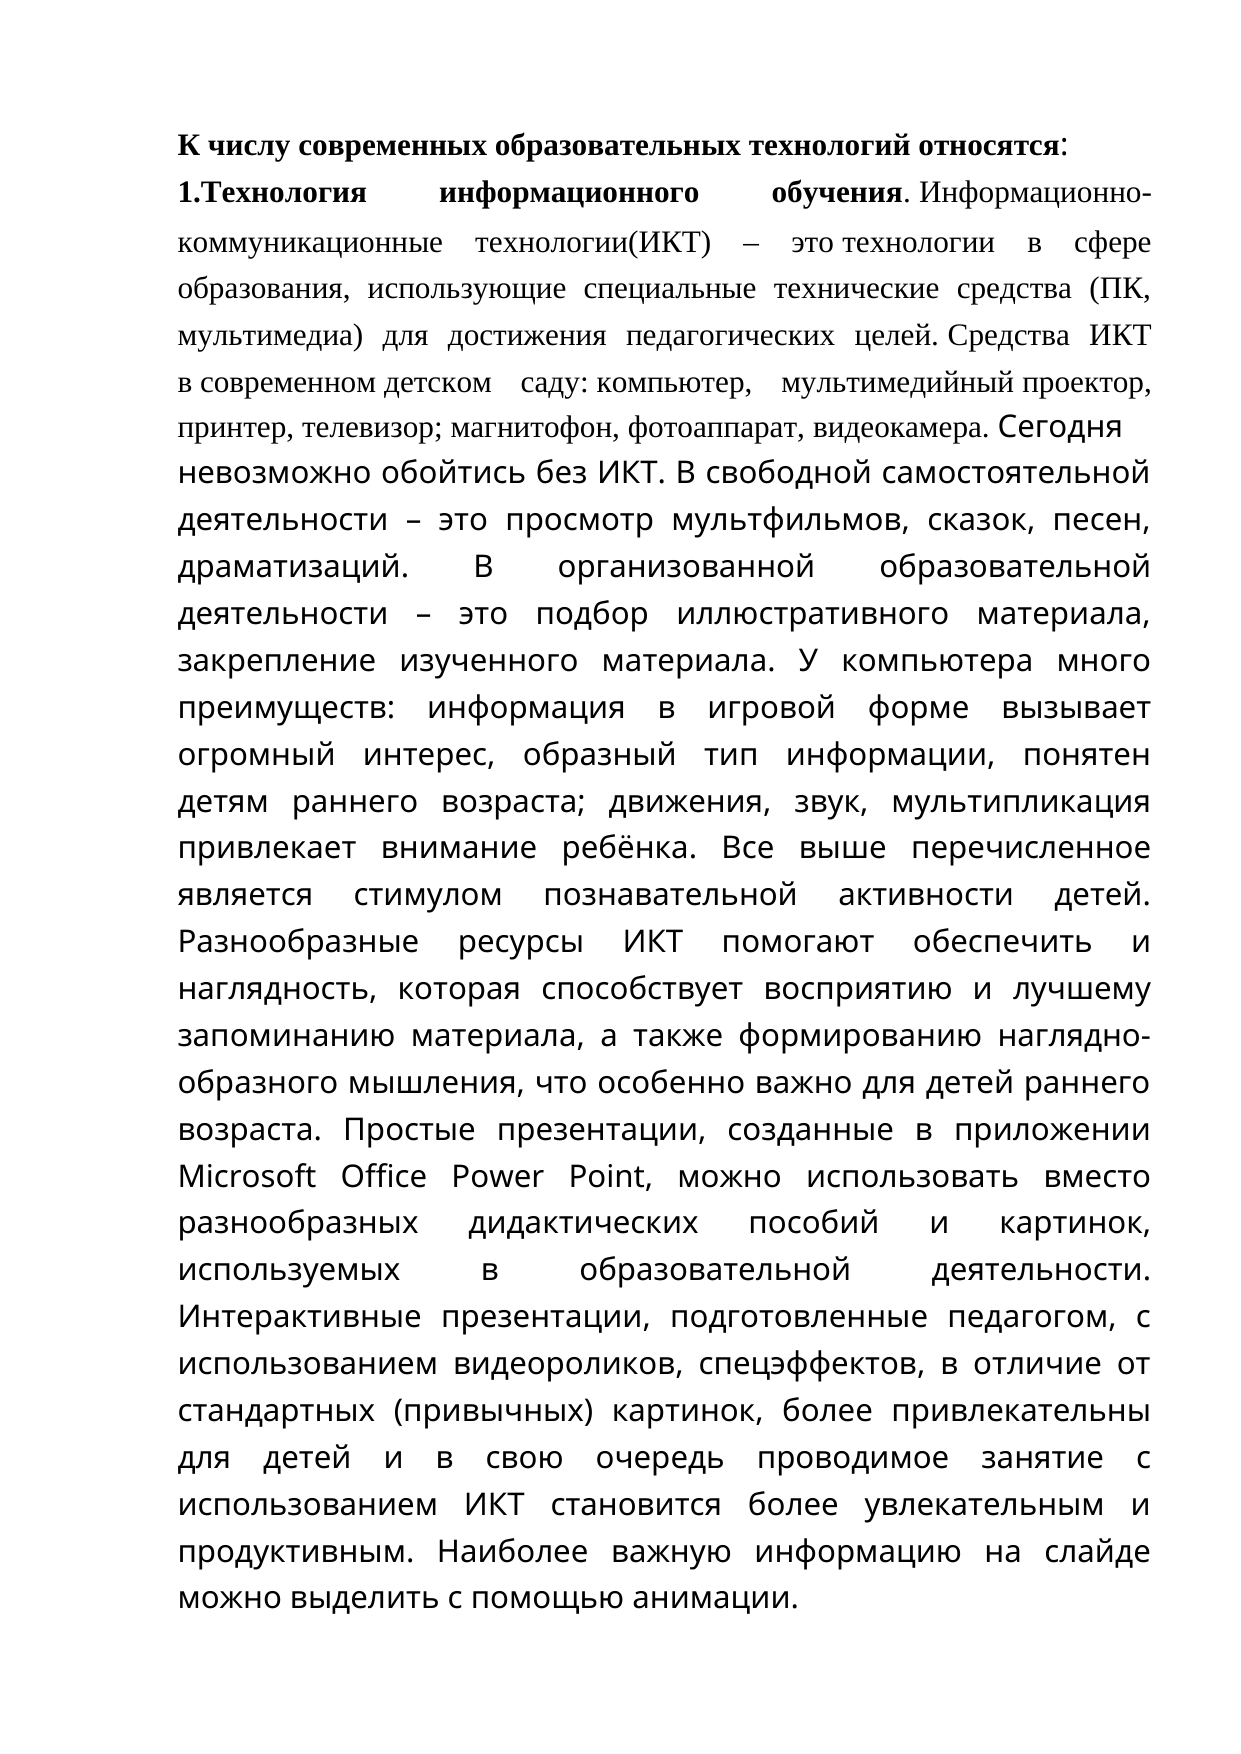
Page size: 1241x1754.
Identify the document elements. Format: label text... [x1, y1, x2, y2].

text К числу современных образовательных технологий относятся: [177, 118, 1152, 165]
text 1.Технология информационного обучения. Информационно-коммуникационные технологии(ИКТ) – это технологии в сфере образования, использующие специальные технические средства (ПК, мультимедиа) для достижения педагогических целей. Средства ИКТ в современном детском саду: компьютер, мультимедийный проектор, принтер, телевизор; магнитофон, фотоаппарат, видеокамера. Сегодня невозможно обойтись без ИКТ. В свободной самостоятельной деятельности – это просмотр мультфильмов, сказок, песен, драматизаций. В организованной образовательной деятельности – это подбор иллюстративного материала, закрепление изученного материала. У компьютера много преимуществ: информация в игровой форме вызывает огромный интерес, образный тип информации, понятен детям раннего возраста; движения, звук, мультипликация привлекает внимание ребёнка. Все выше перечисленное является стимулом познавательной активности детей. Разнообразные ресурсы ИКТ помогают обеспечить и наглядность, которая способствует восприятию и лучшему запоминанию материала, а также формированию наглядно-образного мышления, что особенно важно для детей раннего возраста. Простые презентации, созданные в приложении Microsoft Office Power Point, можно использовать вместо разнообразных дидактических пособий и картинок, используемых в образовательной деятельности. Интерактивные презентации, подготовленные педагогом, с использованием видеороликов, спецэффектов, в отличие от стандартных (привычных) картинок, более привлекательны для детей и в свою очередь проводимое занятие с использованием ИКТ становится более увлекательным и продуктивным. Наиболее важную информацию на слайде можно выделить с помощью анимации. [177, 165, 1152, 1618]
